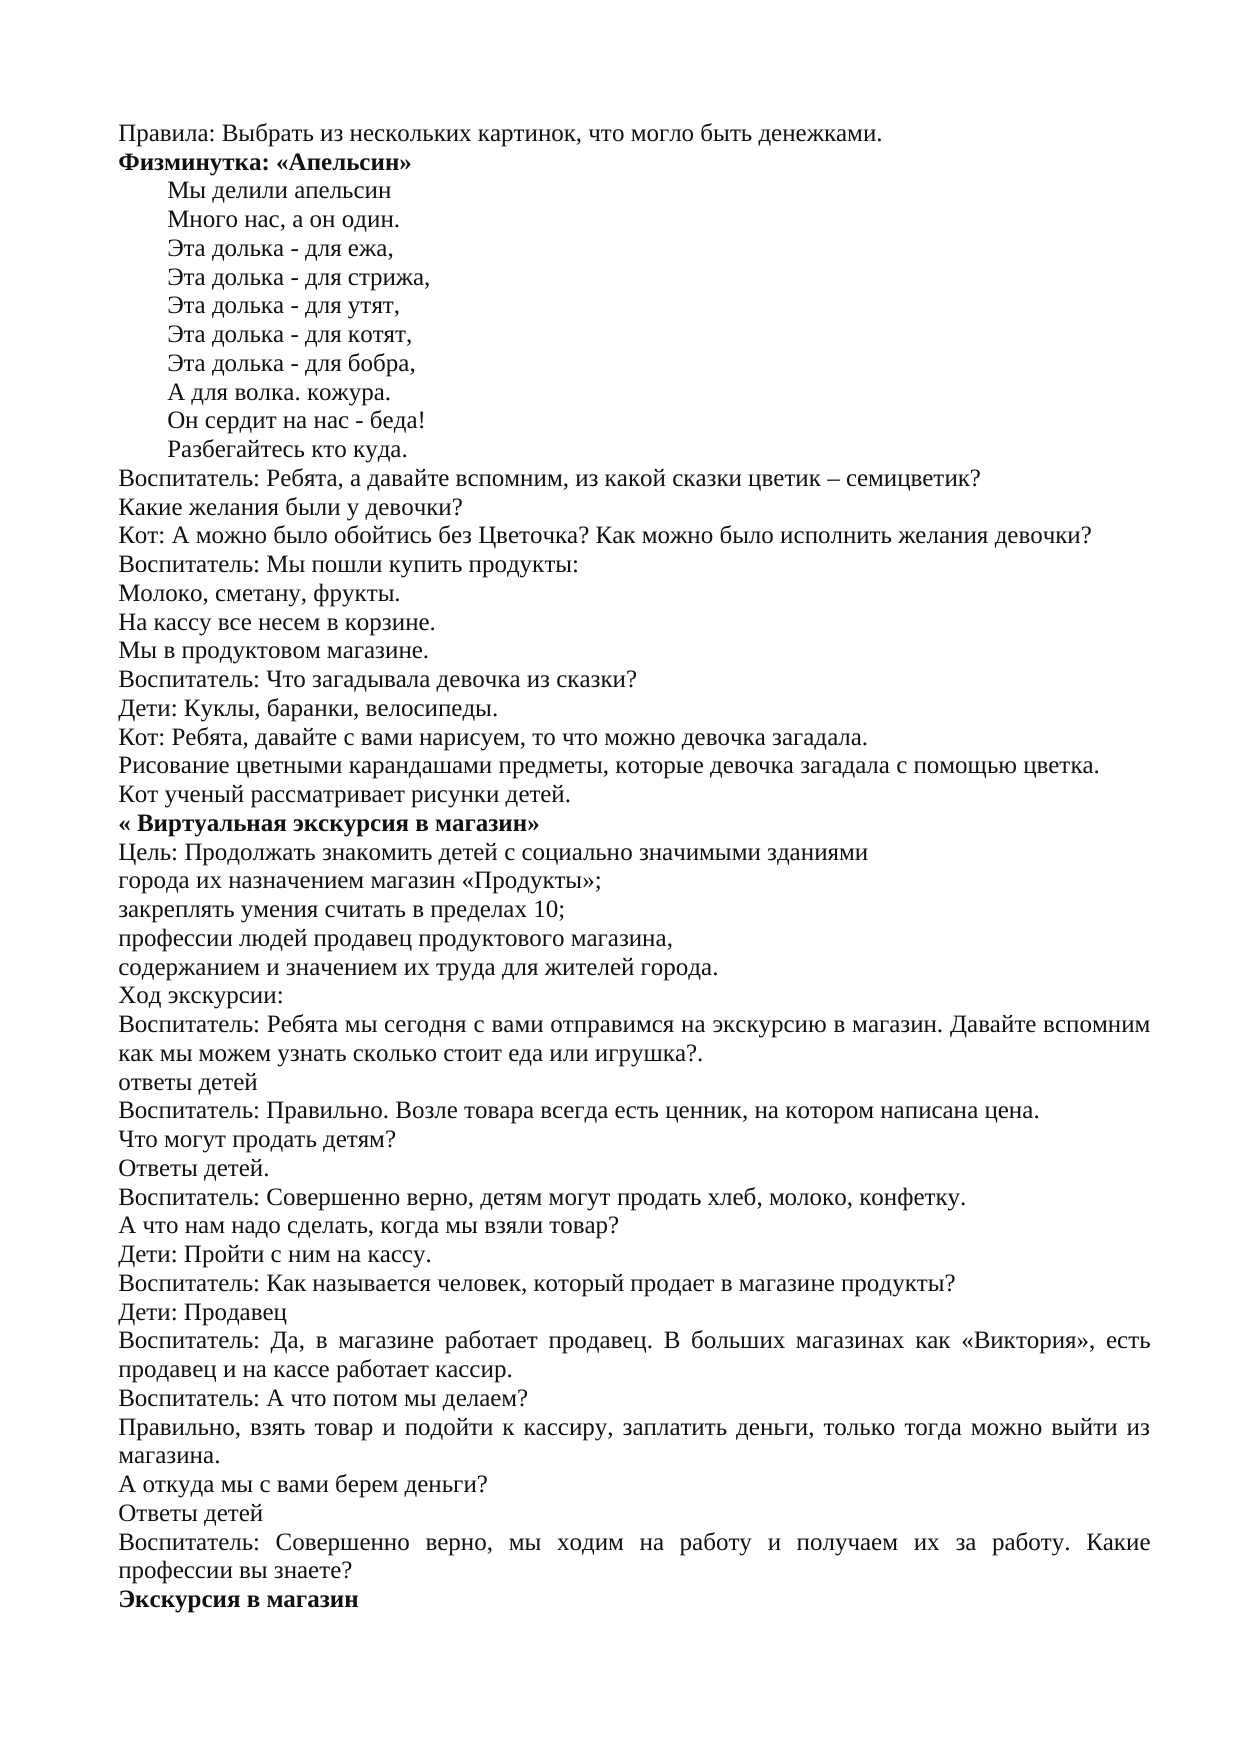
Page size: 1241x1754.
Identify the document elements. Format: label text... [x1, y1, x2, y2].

text Ответы детей [118, 1498, 1152, 1527]
text На кассу все несем в корзине. [118, 607, 1152, 636]
text « Виртуальная экскурсия в магазин» [118, 808, 1152, 837]
text Что могут продать детям? [118, 1124, 1152, 1153]
text закреплять умения считать в пределах 10; [118, 894, 1152, 923]
text Физминутка: «Апельсин» [118, 147, 1152, 176]
text Правила: Выбрать из нескольких картинок, что могло быть денежками. [118, 118, 1152, 147]
text Молоко, сметану, фрукты. [118, 578, 1152, 607]
text Правильно, взять товар и подойти к кассиру, заплатить деньги, только тогда можно выйти из магазина. [118, 1412, 1152, 1469]
text ответы детей [118, 1067, 1152, 1096]
text Эта долька - для утят, [129, 291, 1152, 319]
text Эта долька - для бобра, [129, 348, 1152, 377]
text города их назначением магазин «Продукты»; [118, 866, 1152, 894]
text А откуда мы с вами берем деньги? [118, 1469, 1152, 1498]
text Кот: А можно было обойтись без Цветочка? Как можно было исполнить желания девочки? [118, 521, 1152, 549]
text Воспитатель: Как называется человек, который продает в магазине продукты? [118, 1268, 1152, 1297]
text Мы в продуктовом магазине. [118, 636, 1152, 664]
text содержанием и значением их труда для жителей города. [118, 952, 1152, 981]
text Воспитатель: Мы пошли купить продукты: [118, 549, 1152, 578]
text Воспитатель: Правильно. Возле товара всегда есть ценник, на котором написана цена. [118, 1096, 1152, 1124]
text Ответы детей. [118, 1153, 1152, 1182]
text Какие желания были у девочки? [118, 492, 1152, 521]
text Он сердит на нас - беда! [129, 406, 1152, 434]
text Эта долька - для стрижа, [129, 262, 1152, 291]
text Мы делили апельсин [129, 176, 1152, 204]
text Рисование цветными карандашами предметы, которые девочка загадала с помощью цветка. [118, 751, 1152, 779]
text Кот ученый рассматривает рисунки детей. [118, 779, 1152, 808]
text А для волка. кожура. [129, 377, 1152, 406]
text профессии людей продавец продуктового магазина, [118, 923, 1152, 952]
text А что нам надо сделать, когда мы взяли товар? [118, 1211, 1152, 1239]
text Ход экскурсии: [118, 981, 1152, 1009]
text Разбегайтесь кто куда. [129, 434, 1152, 463]
text Воспитатель: А что потом мы делаем? [118, 1383, 1152, 1412]
text Воспитатель: Совершенно верно, детям могут продать хлеб, молоко, конфетку. [118, 1182, 1152, 1211]
text Кот: Ребята, давайте с вами нарисуем, то что можно девочка загадала. [118, 722, 1152, 751]
text Много нас, а он один. [129, 204, 1152, 233]
text Воспитатель: Ребята, а давайте вспомним, из какой сказки цветик – семицветик? [118, 463, 1152, 492]
text Цель: Продолжать знакомить детей с социально значимыми зданиями [118, 837, 1152, 866]
text Эта долька - для ежа, [129, 233, 1152, 262]
text Экскурсия в магазин [118, 1584, 1152, 1613]
text Дети: Куклы, баранки, велосипеды. [118, 693, 1152, 722]
text Воспитатель: Что загадывала девочка из сказки? [118, 664, 1152, 693]
text Воспитатель: Совершенно верно, мы ходим на работу и получаем их за работу. Какие профессии вы знаете? [118, 1527, 1152, 1584]
text Воспитатель: Да, в магазине работает продавец. В больших магазинах как «Виктория», есть продавец и на кассе работает кассир. [118, 1326, 1152, 1383]
text Эта долька - для котят, [129, 319, 1152, 348]
text Дети: Пройти с ним на кассу. [118, 1239, 1152, 1268]
text Дети: Продавец [118, 1297, 1152, 1326]
text Воспитатель: Ребята мы сегодня с вами отправимся на экскурсию в магазин. Давайте вспомним как мы можем узнать сколько стоит еда или игрушка?. [118, 1009, 1152, 1067]
